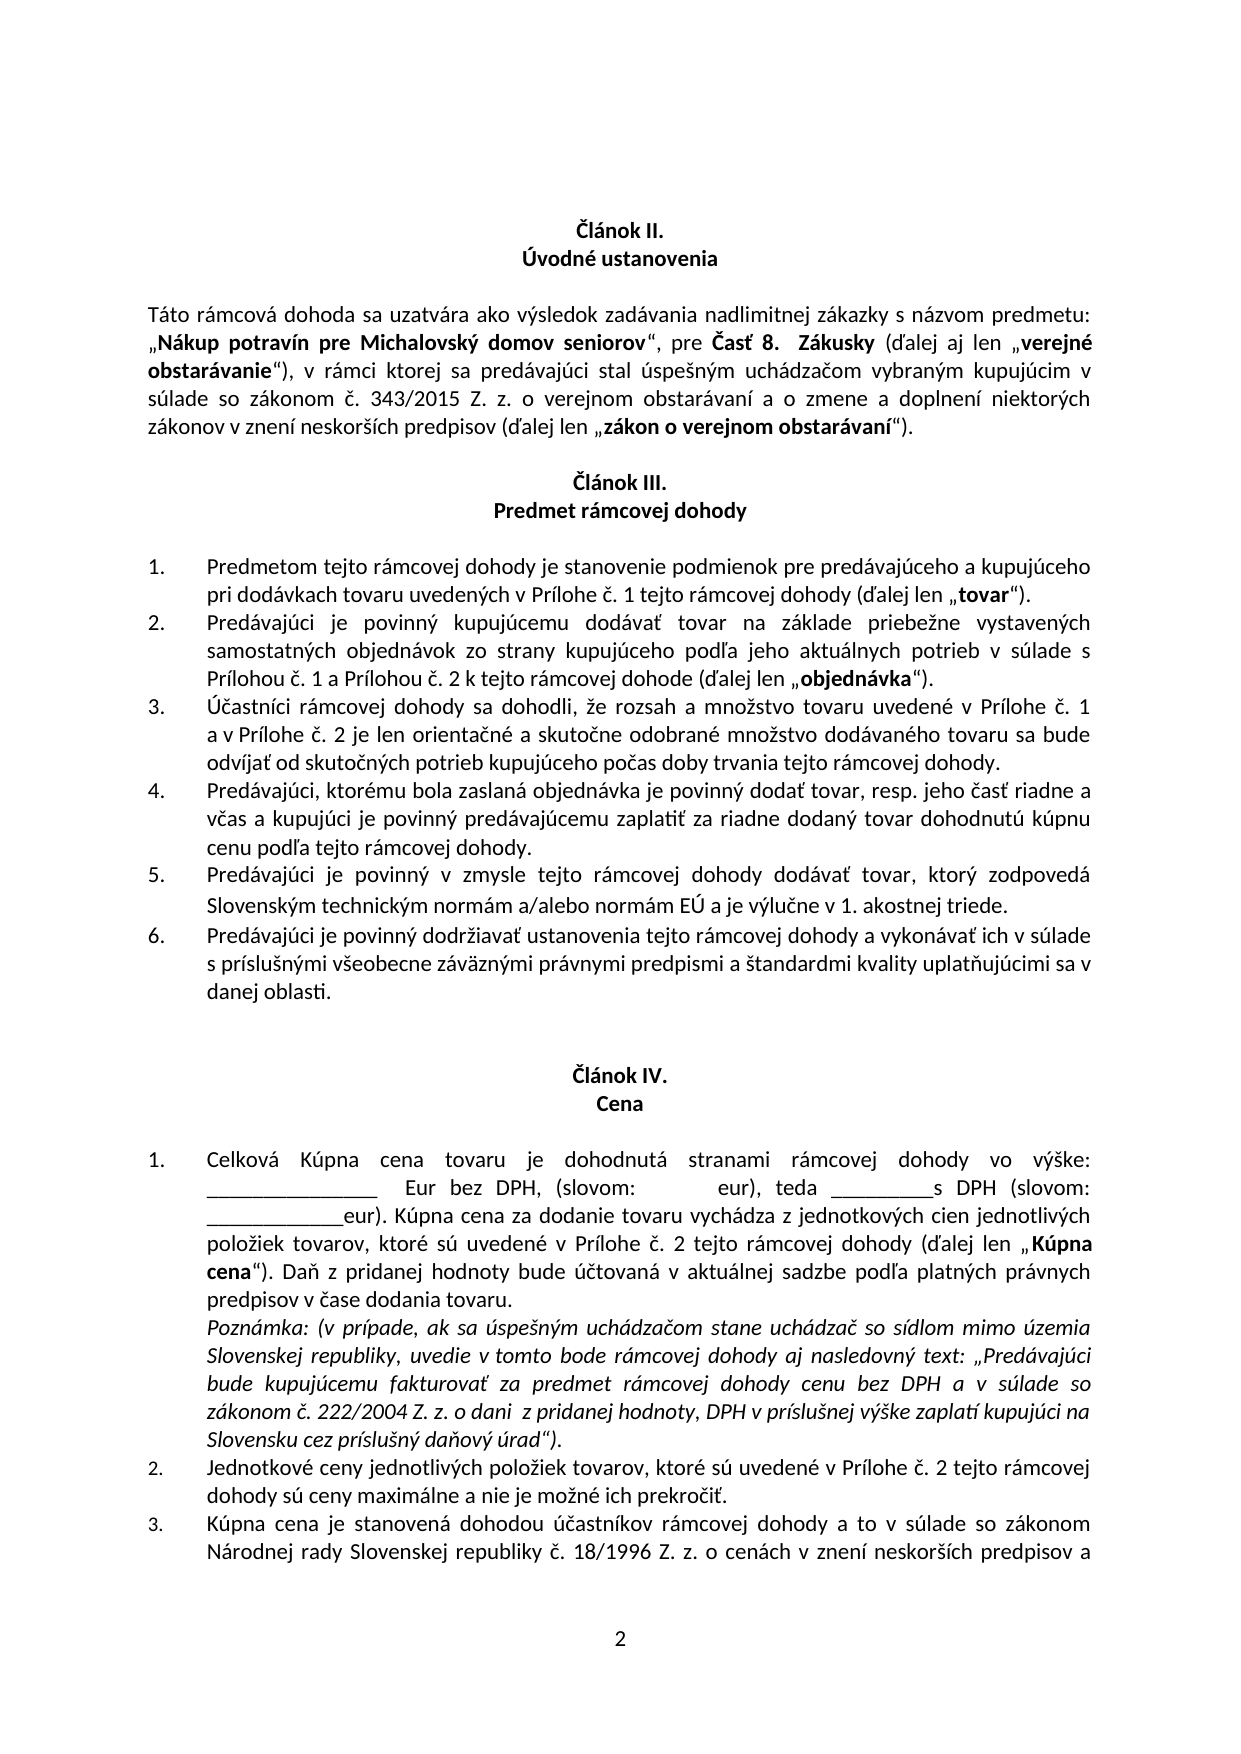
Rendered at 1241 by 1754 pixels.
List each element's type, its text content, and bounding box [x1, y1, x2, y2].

text Táto rámcová dohoda sa uzatvára ako výsledok zadávania nadlimitnej zákazky s názvom predmetu: „Nákup potravín pre Michalovský domov seniorov“, pre Časť 8. Zákusky (ďalej aj len „verejné obstarávanie“), v rámci ktorej sa predávajúci stal úspešným uchádzačom vybraným kupujúcim v súlade so zákonom č. 343/2015 Z. z. o verejnom obstarávaní a o zmene a doplnení niektorých zákonov v znení neskorších predpisov (ďalej len „zákon o verejnom obstarávaní“). [148, 300, 1093, 440]
text Článok III. [148, 468, 1093, 496]
text Cena [148, 1089, 1093, 1117]
text 5. Predávajúci je povinný v zmysle tejto rámcovej dohody dodávať tovar, ktorý zodpovedá Slovenským technickým normám a/alebo normám EÚ a je výlučne v 1. akostnej triede. [148, 861, 1093, 919]
text Článok II. [148, 216, 1093, 244]
text 3. Účastníci rámcovej dohody sa dohodli, že rozsah a množstvo tovaru uvedené v Prílohe č. 1 a v Prílohe č. 2 je len orientačné a skutočne odobrané množstvo dodávaného tovaru sa bude odvíjať od skutočných potrieb kupujúceho počas doby trvania tejto rámcovej dohody. [148, 692, 1093, 777]
text 2. Predávajúci je povinný kupujúcemu dodávať tovar na základe priebežne vystavených samostatných objednávok zo strany kupujúceho podľa jeho aktuálnych potrieb v súlade s Prílohou č. 1 a Prílohou č. 2 k tejto rámcovej dohode (ďalej len „objednávka“). [148, 608, 1093, 692]
text 6. Predávajúci je povinný dodržiavať ustanovenia tejto rámcovej dohody a vykonávať ich v súlade s príslušnými všeobecne záväznými právnymi predpismi a štandardmi kvality uplatňujúcimi sa v danej oblasti. [148, 921, 1093, 1005]
list Poznámka: (v prípade, ak sa úspešným uchádzačom stane uchádzač so sídlom mimo územia Slovenskej republiky, uvedie v tomto bode rámcovej dohody aj nasledovný text: „Predávajúci bude kupujúcemu fakturovať za predmet rámcovej dohody cenu bez DPH a v súlade so zákonom č. 222/2004 Z. z. o dani z pridanej hodnoty, DPH v príslušnej výške zaplatí kupujúci na Slovensku cez príslušný daňový úrad“). [148, 1313, 1093, 1453]
list Jednotkové ceny jednotlivých položiek tovarov, ktoré sú uvedené v Prílohe č. 2 tejto rámcovej dohody sú ceny maximálne a nie je možné ich prekročiť. [148, 1453, 1093, 1509]
list Celková Kúpna cena tovaru je dohodnutá stranami rámcovej dohody vo výške: _______________ Eur bez DPH, (slovom: eur), teda _________s DPH (slovom: ____________eur). Kúpna cena za dodanie tovaru vychádza z jednotkových cien jednotlivých položiek tovarov, ktoré sú uvedené v Prílohe č. 2 tejto rámcovej dohody (ďalej len „Kúpna cena“). Daň z pridanej hodnoty bude účtovaná v aktuálnej sadzbe podľa platných právnych predpisov v čase dodania tovaru. [148, 1145, 1093, 1313]
text Predmet rámcovej dohody [148, 496, 1093, 524]
text 4. Predávajúci, ktorému bola zaslaná objednávka je povinný dodať tovar, resp. jeho časť riadne a včas a kupujúci je povinný predávajúcemu zaplatiť za riadne dodaný tovar dohodnutú kúpnu cenu podľa tejto rámcovej dohody. [148, 777, 1093, 861]
text Článok IV. [148, 1061, 1093, 1089]
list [148, 1509, 1093, 1566]
text 1. Predmetom tejto rámcovej dohody je stanovenie podmienok pre predávajúceho a kupujúceho pri dodávkach tovaru uvedených v Prílohe č. 1 tejto rámcovej dohody (ďalej len „tovar“). [148, 552, 1093, 608]
text Úvodné ustanovenia [148, 244, 1093, 272]
